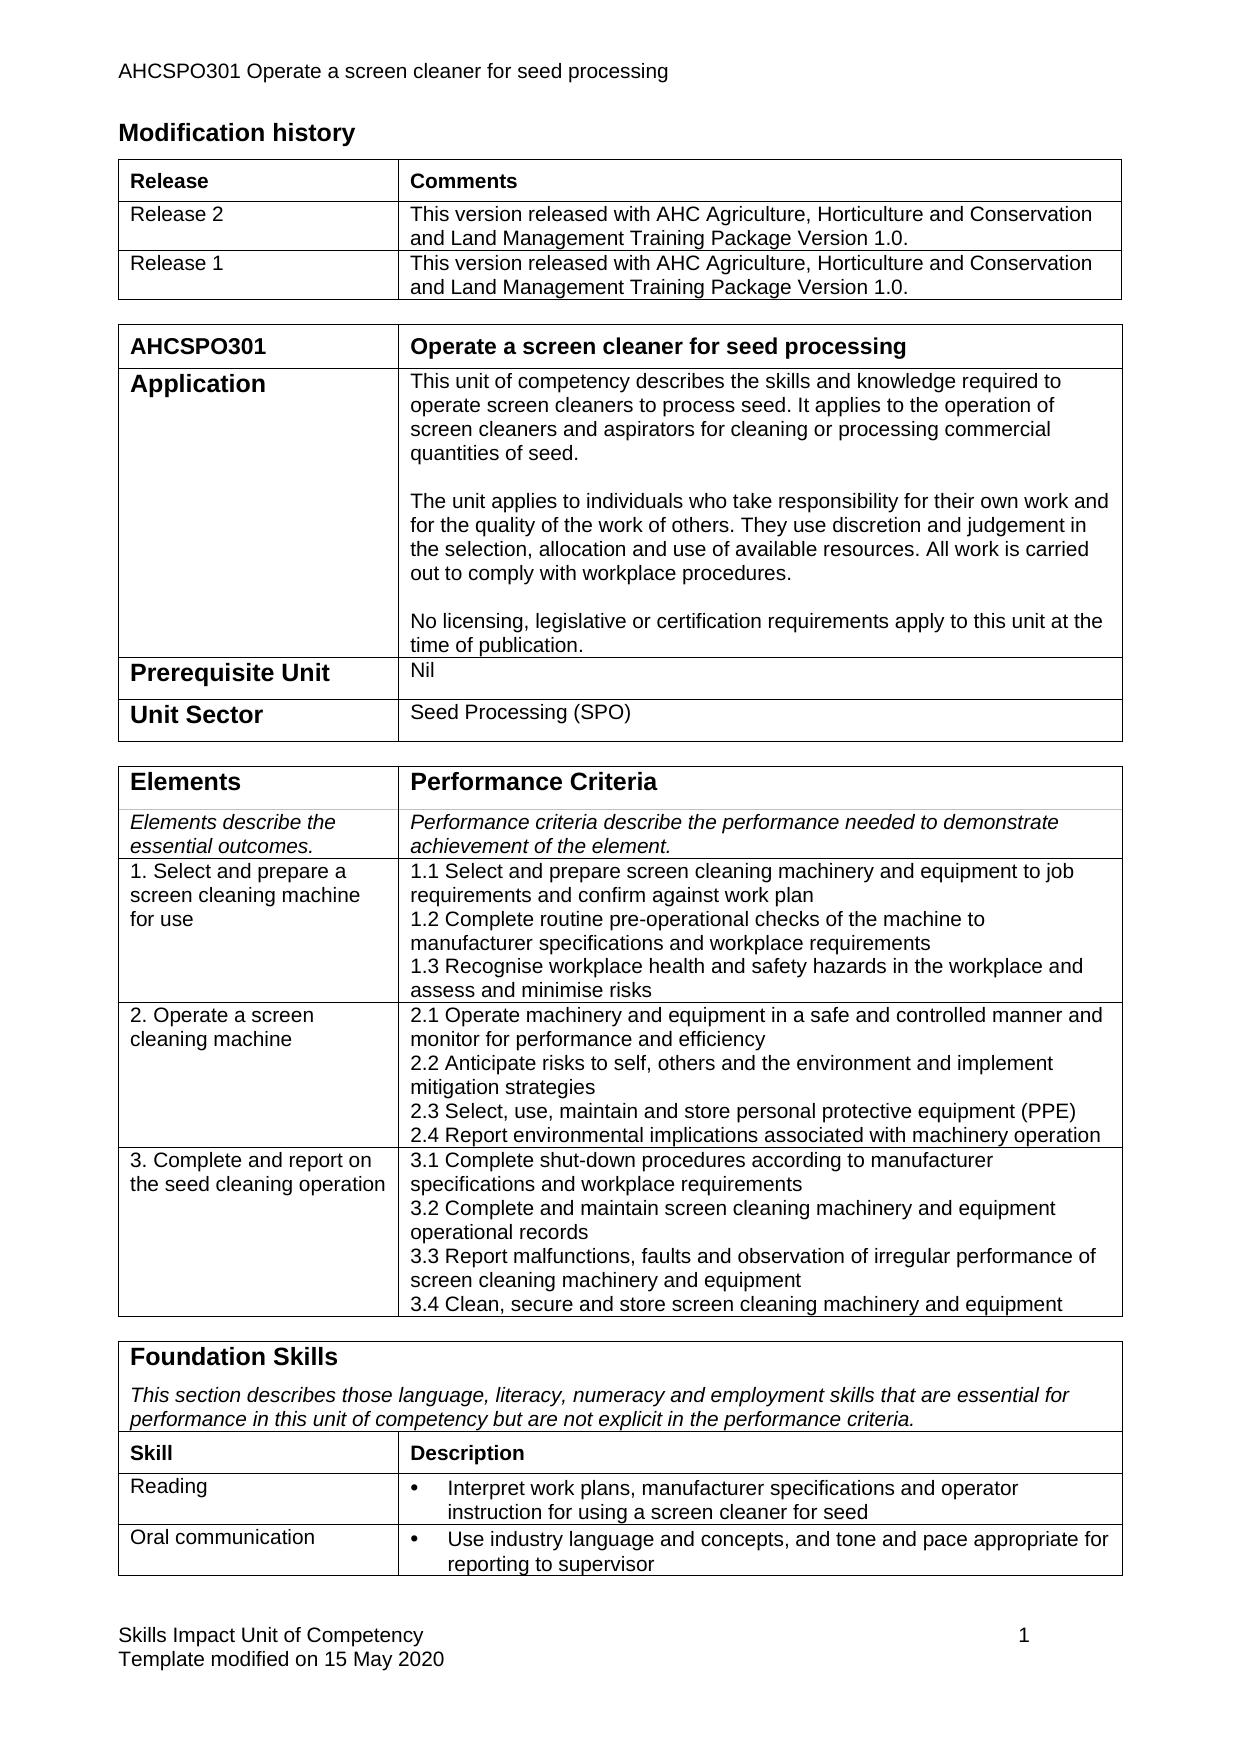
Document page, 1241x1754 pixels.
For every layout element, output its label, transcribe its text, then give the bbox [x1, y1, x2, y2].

table_cell Release 2 [119, 202, 398, 250]
table_cell This unit of competency describes the skills and knowledge required to operate screen cleaners to process seed. It applies to the operation of screen cleaners and aspirators for cleaning or processing commercial quantities of seed. The unit applies to individuals who take responsibility for their own work and for the quality of the work of others. They use discretion and judgement in the selection, allocation and use of available resources. All work is carried out to comply with workplace procedures. No licensing, legislative or certification requirements apply to this unit at the time of publication. [399, 369, 1122, 657]
table_header Elements [119, 767, 398, 808]
table_cell This version released with AHC Agriculture, Horticulture and Conservation and Land Management Training Package Version 1.0. [399, 251, 1121, 299]
table_cell This version released with AHC Agriculture, Horticulture and Conservation and Land Management Training Package Version 1.0. [399, 202, 1121, 250]
subtitle Modification history [118, 118, 1122, 147]
table_cell Application [119, 369, 398, 657]
table_header Release [119, 160, 398, 201]
table_cell Interpret work plans, manufacturer specifications and operator instruction for using a screen cleaner for seed [399, 1474, 1122, 1524]
table_header Operate a screen cleaner for seed processing [399, 325, 1122, 368]
table_cell Unit Sector [119, 700, 398, 741]
table_cell Reading [119, 1474, 398, 1524]
table_cell 3. Complete and report on the seed cleaning operation [119, 1148, 398, 1316]
table_cell Elements describe the essential outcomes. [119, 810, 398, 857]
table_cell Description [399, 1432, 1122, 1473]
table_cell 2. Operate a screen cleaning machine [119, 1003, 398, 1147]
table_cell 2.1 Operate machinery and equipment in a safe and controlled manner and monitor for performance and efficiency 2.2 Anticipate risks to self, others and the environment and implement mitigation strategies 2.3 Select, use, maintain and store personal protective equipment (PPE) 2.4 Report environmental implications associated with machinery operation [399, 1003, 1122, 1147]
table_cell 3.1 Complete shut-down procedures according to manufacturer specifications and workplace requirements 3.2 Complete and maintain screen cleaning machinery and equipment operational records 3.3 Report malfunctions, faults and observation of irregular performance of screen cleaning machinery and equipment 3.4 Clean, secure and store screen cleaning machinery and equipment [399, 1148, 1122, 1316]
table_cell Seed Processing (SPO) [399, 700, 1122, 741]
table_cell Release 1 [119, 251, 398, 299]
table_header Performance Criteria [399, 767, 1122, 808]
table_cell Performance criteria describe the performance needed to demonstrate achievement of the element. [399, 810, 1122, 857]
table_header Comments [399, 160, 1121, 201]
table_cell 1.1 Select and prepare screen cleaning machinery and equipment to job requirements and confirm against work plan 1.2 Complete routine pre-operational checks of the machine to manufacturer specifications and workplace requirements 1.3 Recognise workplace health and safety hazards in the workplace and assess and minimise risks [399, 859, 1122, 1002]
table_cell Use industry language and concepts, and tone and pace appropriate for reporting to supervisor [399, 1525, 1122, 1575]
table_cell Oral communication [119, 1525, 398, 1575]
table_header Foundation Skills This section describes those language, literacy, numeracy and employment skills that are essential for performance in this unit of competency but are not explicit in the performance criteria. [119, 1342, 1122, 1431]
table_cell Prerequisite Unit [119, 658, 398, 699]
table_cell 1. Select and prepare a screen cleaning machine for use [119, 859, 398, 1002]
table_cell Skill [119, 1432, 398, 1473]
table_cell Nil [399, 658, 1122, 699]
table_header AHCSPO301 [119, 325, 398, 368]
